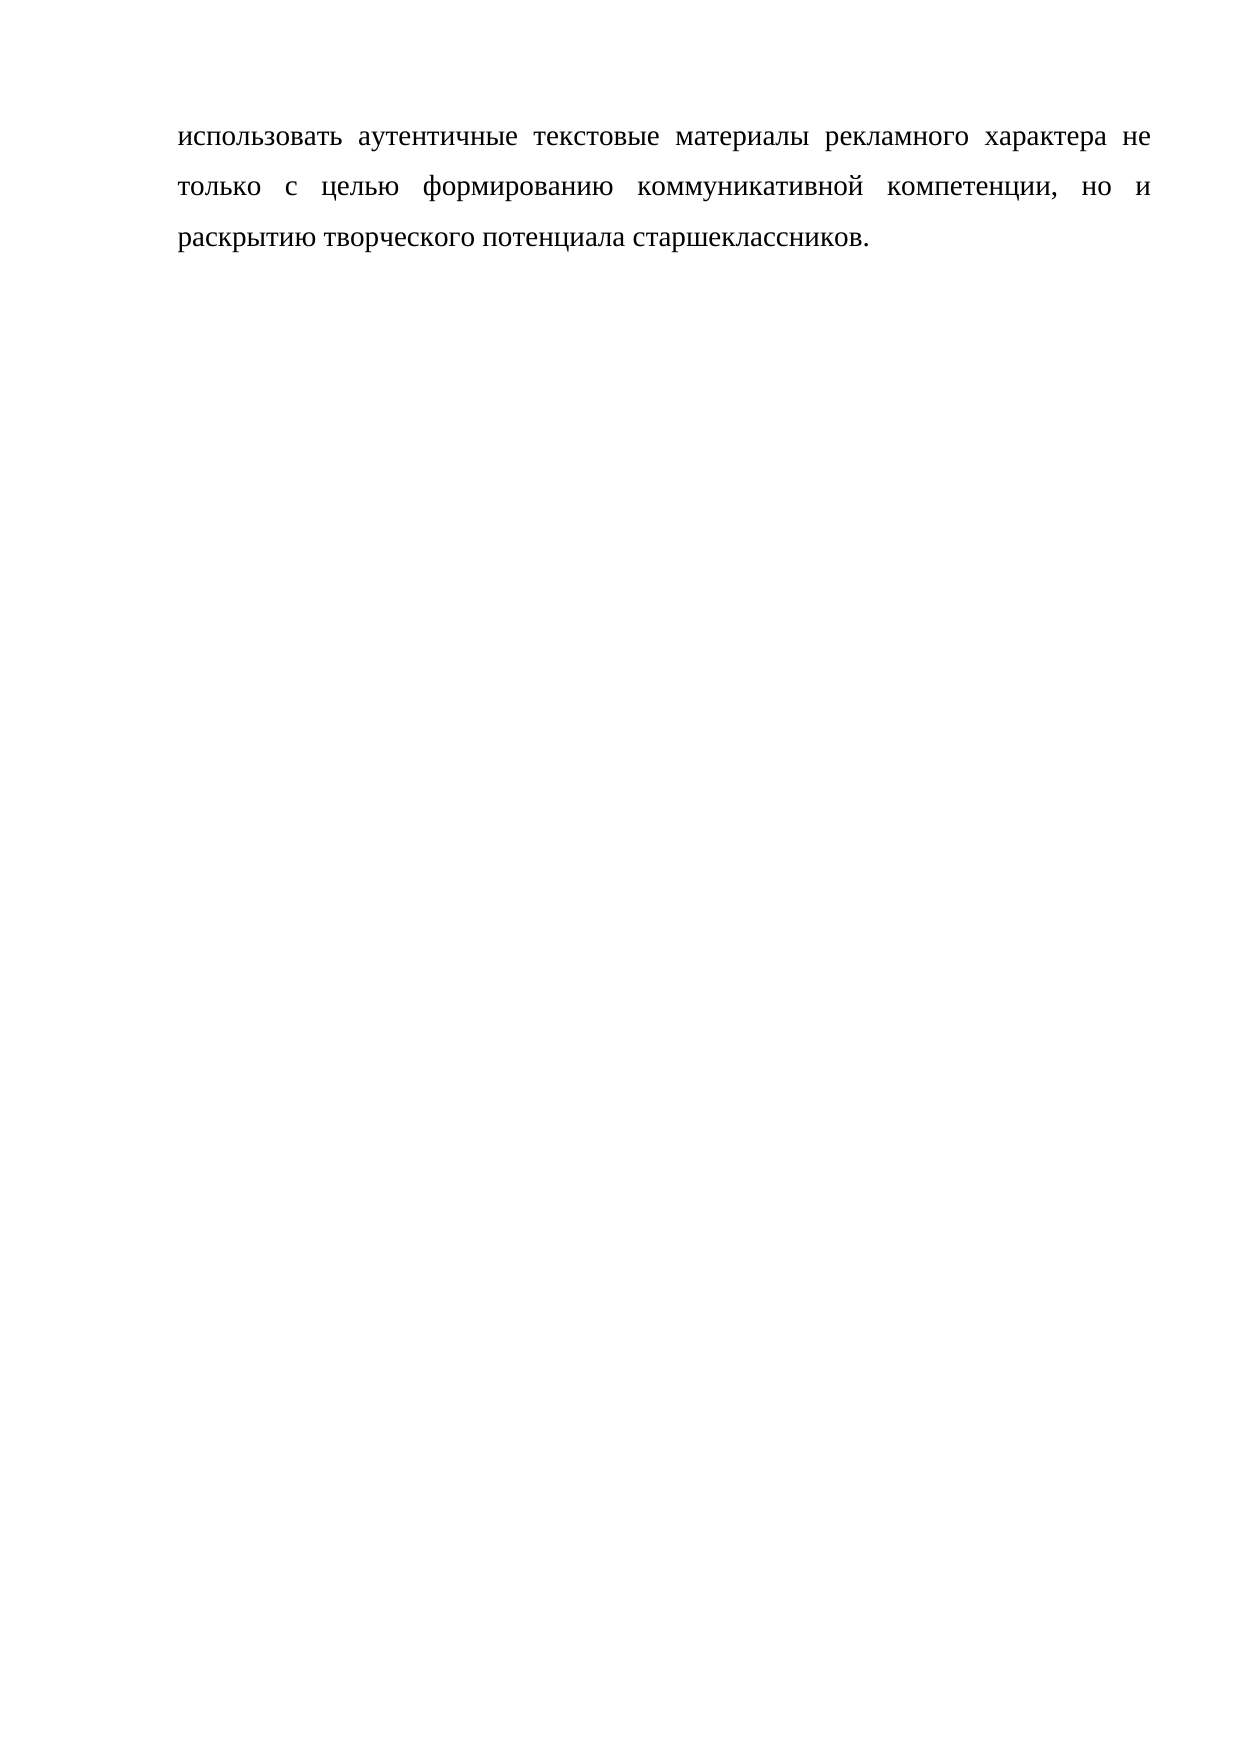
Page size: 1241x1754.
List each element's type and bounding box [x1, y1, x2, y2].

text [177, 118, 1152, 252]
